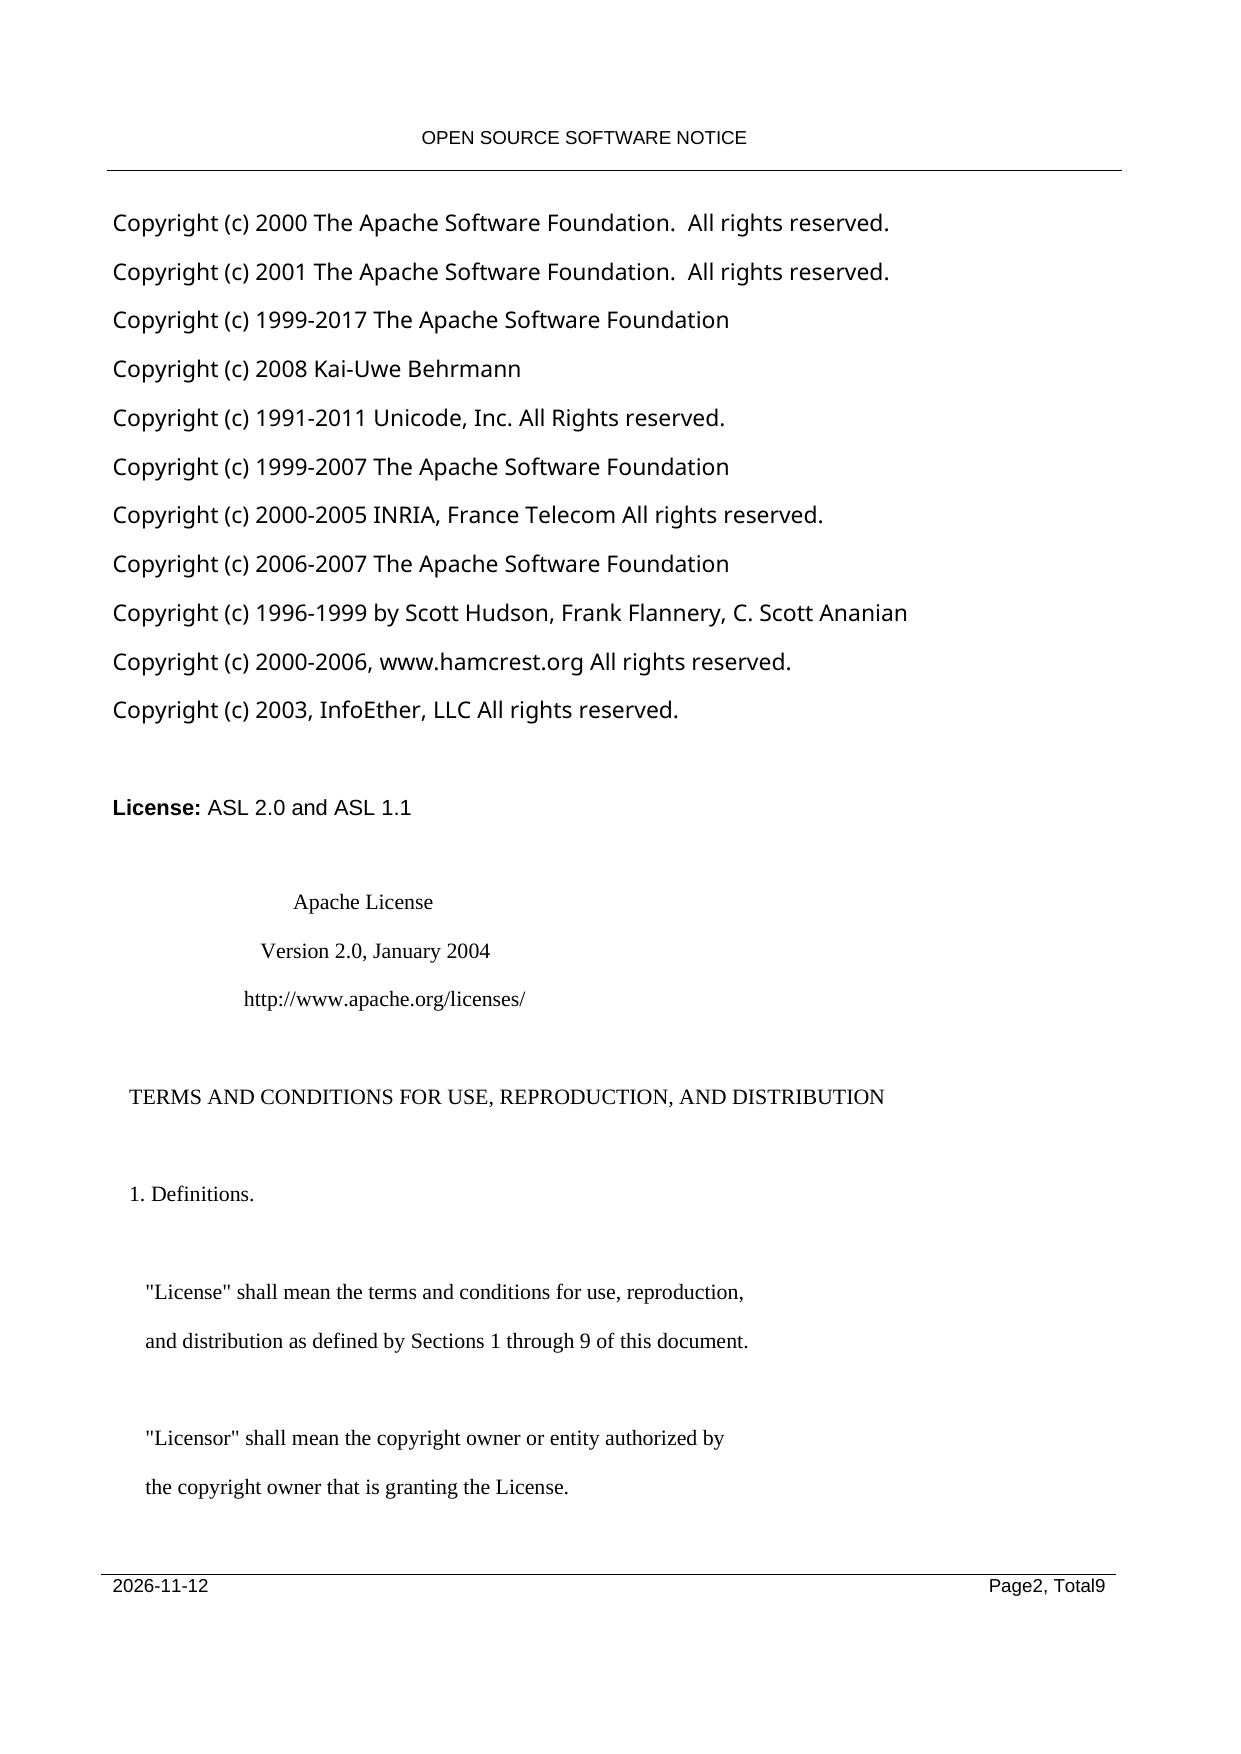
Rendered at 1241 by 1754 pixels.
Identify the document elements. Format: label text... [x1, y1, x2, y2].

text License: ASL 2.0 and ASL 1.1 [112, 791, 1128, 824]
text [112, 836, 1128, 1503]
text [112, 206, 1128, 775]
